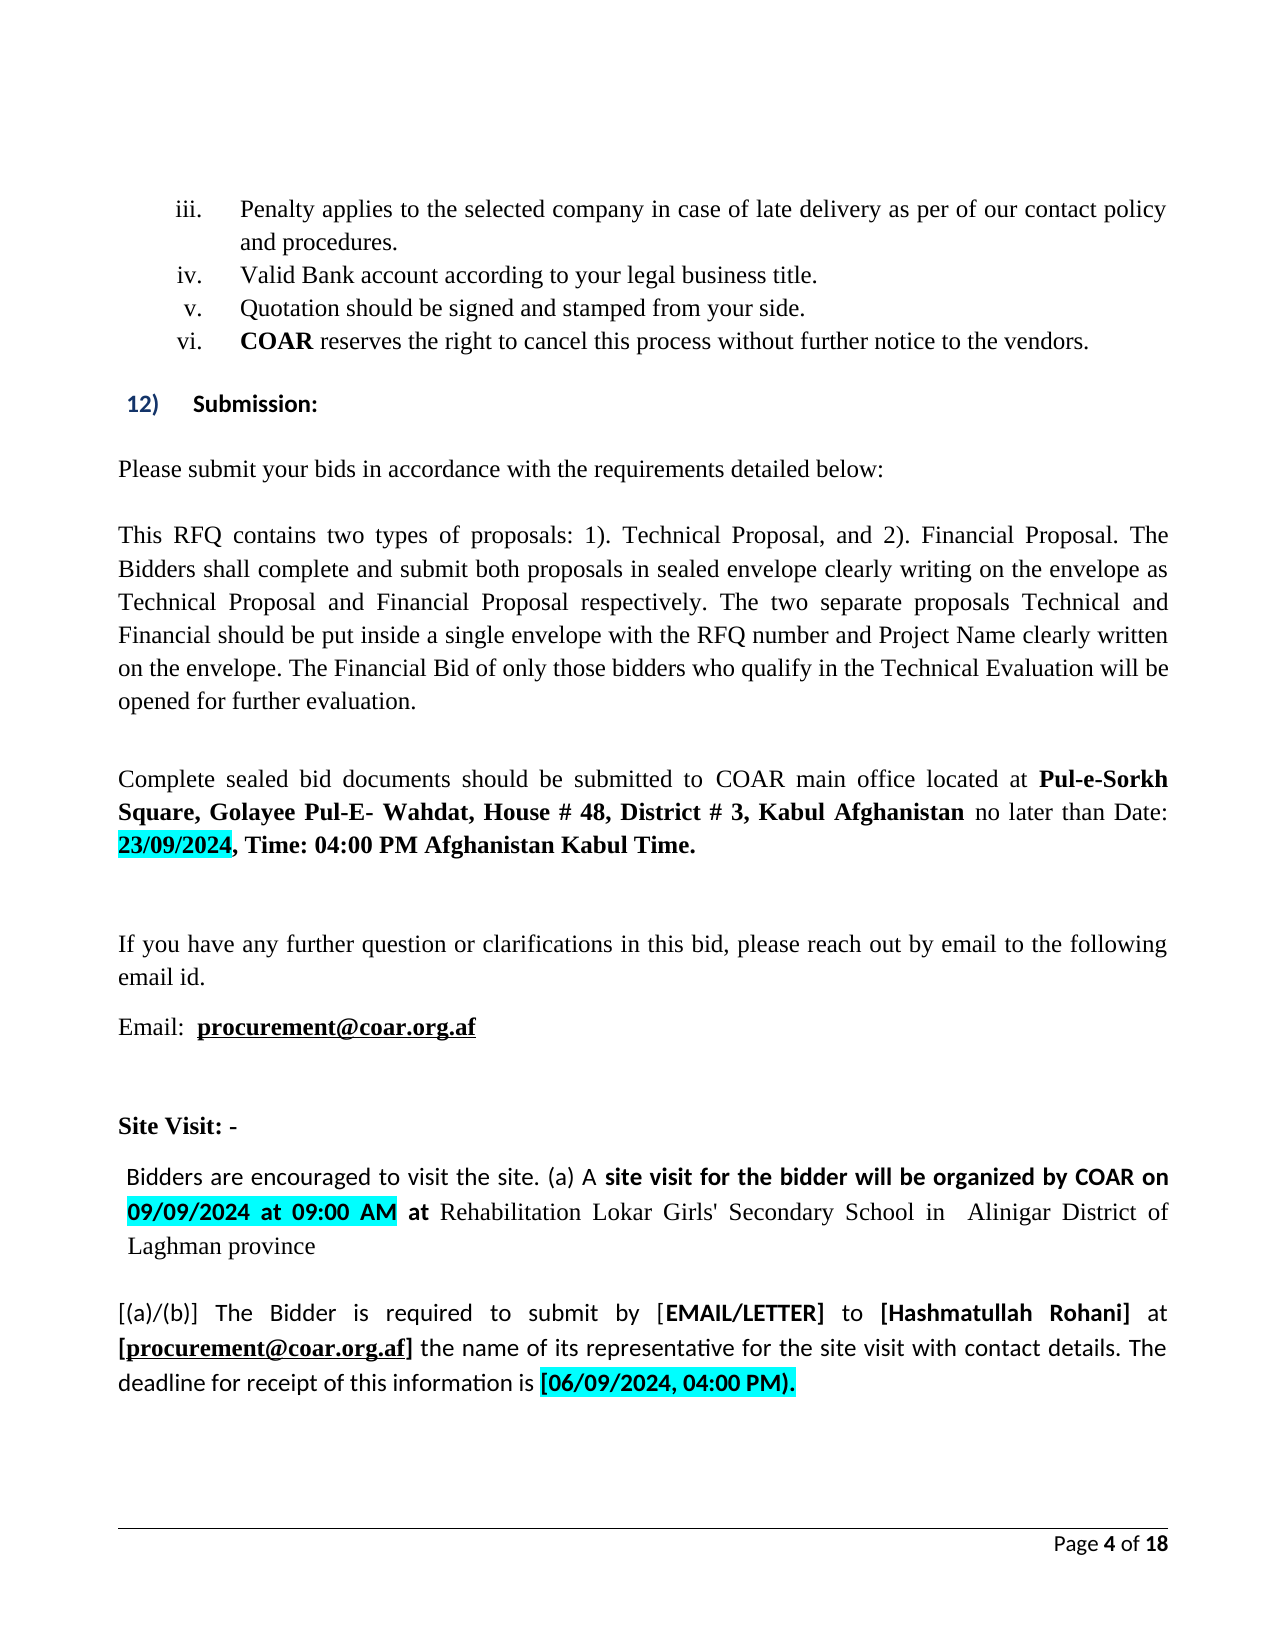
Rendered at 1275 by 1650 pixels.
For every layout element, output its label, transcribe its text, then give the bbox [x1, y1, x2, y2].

text If you have any further question or clarifications in this bid, please reach out by email to the following email id. [118, 929, 1168, 991]
text [(a)/(b)] The Bidder is required to submit by [EMAIL/LETTER] to [Hashmatullah Rohani] at [procurement@coar.org.af] the name of its representative for the site visit with contact details. The deadline for receipt of this information is [06/09/2024, 04:00 PM). [118, 1297, 1168, 1397]
text Please submit your bids in accordance with the requirements detailed below: [118, 454, 1169, 483]
list COAR reserves the right to cancel this process without further notice to the vendors. [202, 326, 1168, 355]
text Site Visit: - [118, 1111, 1168, 1140]
text Email: procurement@coar.org.af [118, 1012, 1168, 1041]
text Bidders are encouraged to visit the site. (a) A site visit for the bidder will be organized by COAR on 09/09/2024 at 09:00 AM at Rehabilitation Lokar Girls' Secondary School in Alinigar District of Laghman province [126, 1161, 1169, 1259]
list Valid Bank account according to your legal business title. [202, 260, 1168, 289]
subtitle Submission: [126, 388, 1168, 419]
text This RFQ contains two types of proposals: 1). Technical Proposal, and 2). Financial Proposal. The Bidders shall complete and submit both proposals in sealed envelope clearly writing on the envelope as Technical Proposal and Financial Proposal respectively. The two separate proposals Technical and Financial should be put inside a single envelope with the RFQ number and Project Name clearly written on the envelope. The Financial Bid of only those bidders who qualify in the Technical Evaluation will be opened for further evaluation. [118, 521, 1169, 714]
list Penalty applies to the selected company in case of late delivery as per of our contact policy and procedures. [202, 194, 1168, 256]
text Complete sealed bid documents should be submitted to COAR main office located at Pul-e-Sorkh Square, Golayee Pul-E- Wahdat, House # 48, District # 3, Kabul Afghanistan no later than Date: 23/09/2024, Time: 04:00 PM Afghanistan Kabul Time. [118, 764, 1168, 858]
list Quotation should be signed and stamped from your side. [202, 293, 1168, 322]
